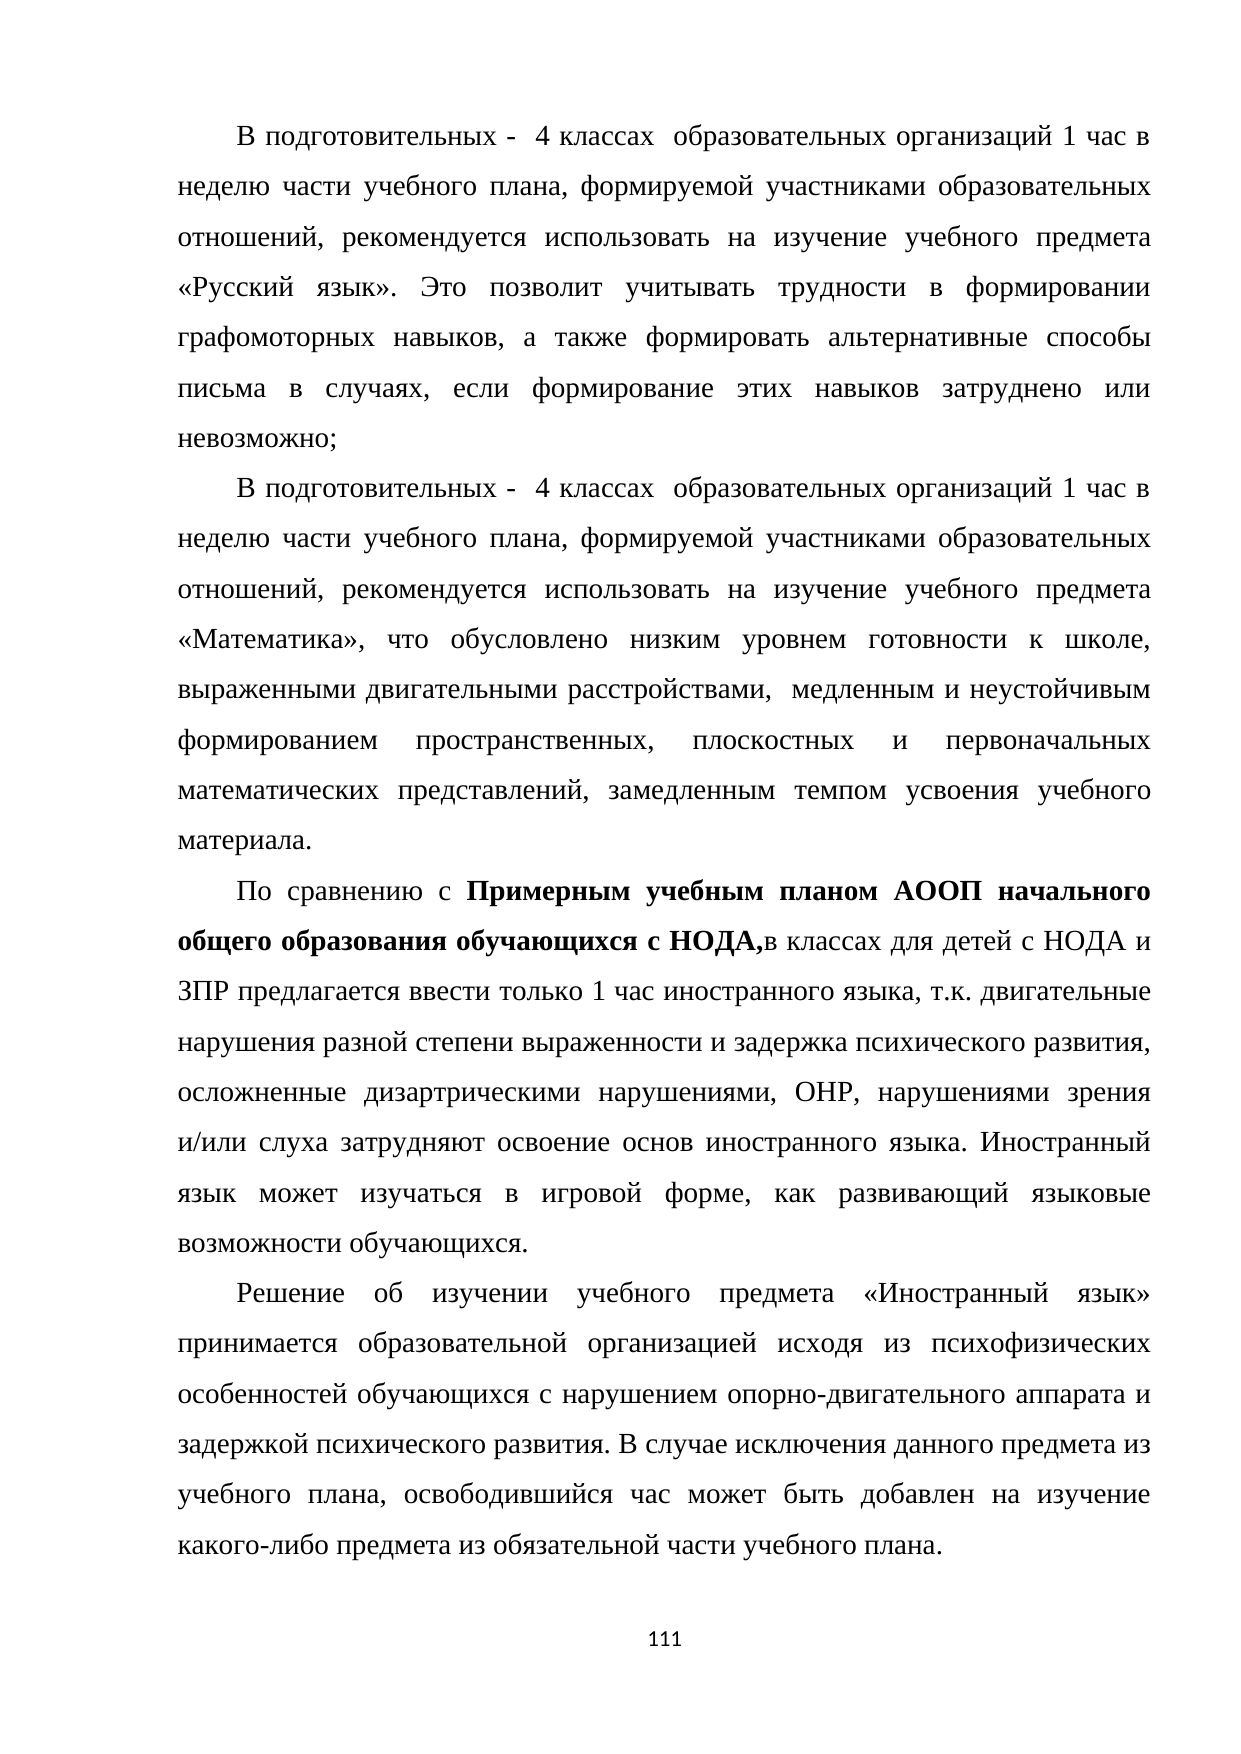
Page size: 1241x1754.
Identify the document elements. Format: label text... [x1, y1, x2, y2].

text Решение об изучении учебного предмета «Иностранный язык» принимается образовательной организацией исходя из психофизических особенностей обучающихся с нарушением опорно-двигательного аппарата и задержкой психического развития. В случае исключения данного предмета из учебного плана, освободившийся час может быть добавлен на изучение какого-либо предмета из обязательной части учебного плана. [177, 1275, 1152, 1560]
text В подготовительных - 4 классах образовательных организаций 1 час в неделю части учебного плана, формируемой участниками образовательных отношений, рекомендуется использовать на изучение учебного предмета «Математика», что обусловлено низким уровнем готовности к школе, выраженными двигательными расстройствами, медленным и неустойчивым формированием пространственных, плоскостных и первоначальных математических представлений, замедленным темпом усвоения учебного материала. [177, 470, 1152, 856]
text По сравнению с Примерным учебным планом АООП начального общего образования обучающихся с НОДА,в классах для детей с НОДА и ЗПР предлагается ввести только 1 час иностранного языка, т.к. двигательные нарушения разной степени выраженности и задержка психического развития, осложненные дизартрическими нарушениями, ОНР, нарушениями зрения и/или слуха затрудняют освоение основ иностранного языка. Иностранный язык может изучаться в игровой форме, как развивающий языковые возможности обучающихся. [177, 873, 1152, 1258]
subtitle В подготовительных - 4 классах образовательных организаций 1 час в неделю части учебного плана, формируемой участниками образовательных отношений, рекомендуется использовать на изучение учебного предмета «Русский язык». Это позволит учитывать трудности в формировании графомоторных навыков, а также формировать альтернативные способы письма в случаях, если формирование этих навыков затруднено или невозможно; [177, 118, 1152, 453]
